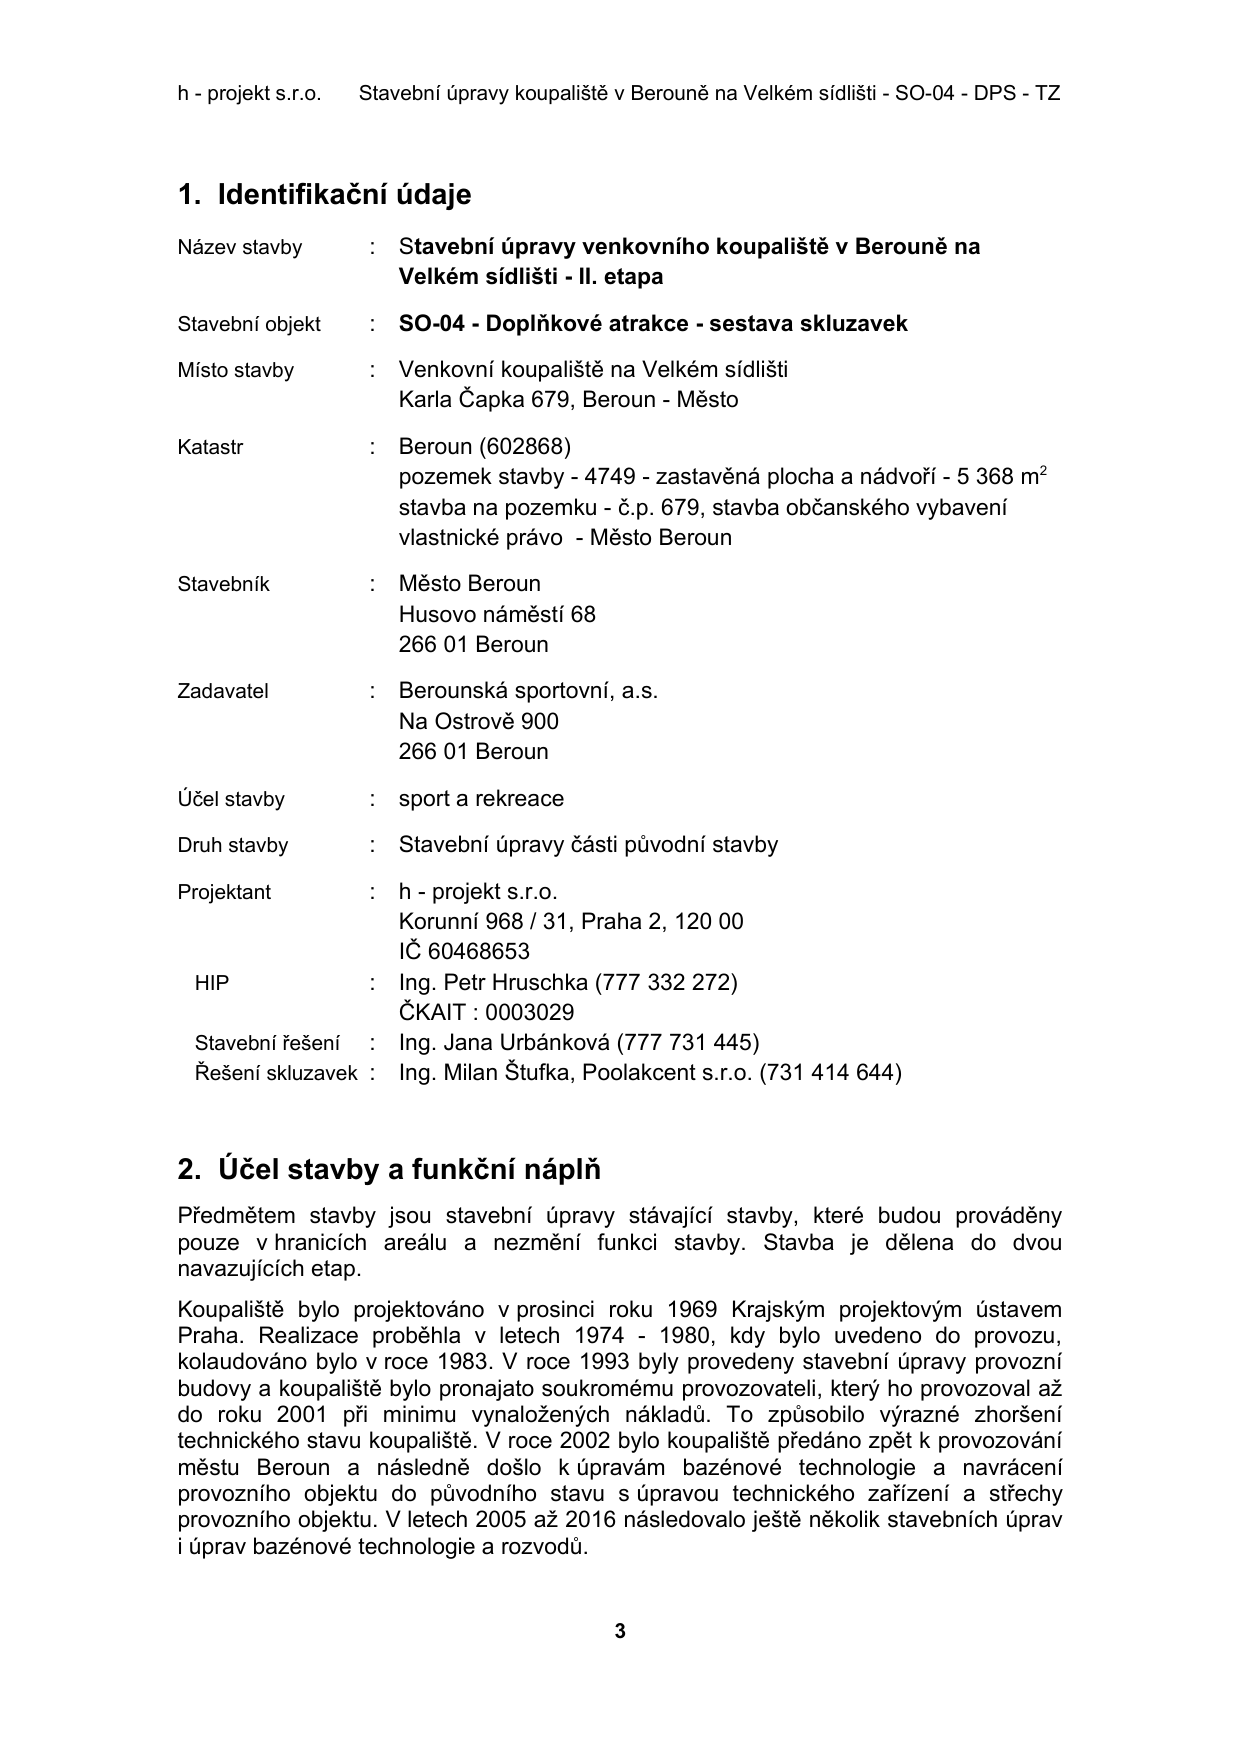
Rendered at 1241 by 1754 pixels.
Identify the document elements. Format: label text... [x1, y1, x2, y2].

text stavba na pozemku - č.p. 679, stavba občanského vybavení [177, 493, 1063, 520]
text 266 01 Beroun [177, 738, 1063, 764]
text Korunní 968 / 31, Praha 2, 120 00 [177, 908, 1063, 934]
text ČKAIT : 0003029 [177, 999, 1063, 1025]
text 2. Účel stavby a funkční náplň [177, 1152, 1063, 1185]
text Název stavby : Stavební úpravy venkovního koupaliště v Berouně na Velkém sídlišti - II. etapa [177, 233, 1063, 289]
text Místo stavby : Venkovní koupaliště na Velkém sídlišti [177, 356, 1063, 383]
text 266 01 Beroun [177, 631, 1063, 657]
text Stavební řešení : Ing. Jana Urbánková (777 731 445) [177, 1029, 1063, 1055]
text HIP : Ing. Petr Hruschka (777 332 272) [177, 968, 1063, 995]
text vlastnické právo - Město Beroun [177, 524, 1063, 550]
text Karla Čapka 679, Beroun - Město [177, 386, 1063, 413]
text Stavebník : Město Beroun [177, 570, 1063, 597]
text Druh stavby : Stavební úpravy části původní stavby [177, 831, 1063, 858]
text Účel stavby : sport a rekreace [177, 784, 1063, 811]
text Husovo náměstí 68 [177, 601, 1063, 627]
text Koupaliště bylo projektováno v prosinci roku 1969 Krajským projektovým ústavem Praha. Realizace proběhla v letech 1974 - 1980, kdy bylo uvedeno do provozu, kolaudováno bylo v roce 1983. V roce 1993 byly provedeny stavební úpravy provozní budovy a koupaliště bylo pronajato soukromému provozovateli, který ho provozoval až do roku 2001 při minimu vynaložených nákladů. To způsobilo výrazné zhoršení technického stavu koupaliště. V roce 2002 bylo koupaliště předáno zpět k provozování městu Beroun a následně došlo k úpravám bazénové technologie a navrácení provozního objektu do původního stavu s úpravou technického zařízení a střechy provozního objektu. V letech 2005 až 2016 následovalo ještě několik stavebních úprav i úprav bazénové technologie a rozvodů. [177, 1296, 1063, 1559]
text Předmětem stavby jsou stavební úpravy stávající stavby, které budou prováděny pouze v hranicích areálu a nezmění funkci stavby. Stavba je dělena do dvou navazujících etap. [177, 1202, 1063, 1281]
text Projektant : h - projekt s.r.o. [177, 878, 1063, 904]
text Zadavatel : Berounská sportovní, a.s. [177, 677, 1063, 704]
text Stavební objekt : SO-04 - Doplňkové atrakce - sestava skluzavek [177, 309, 1063, 336]
text pozemek stavby - 4749 - zastavěná plocha a nádvoří - 5 368 m2 [177, 463, 1063, 490]
text IČ 60468653 [177, 938, 1063, 965]
text Na Ostrově 900 [177, 708, 1063, 734]
text 1. Identifikační údaje [177, 177, 1063, 211]
text Řešení skluzavek : Ing. Milan Štufka, Poolakcent s.r.o. (731 414 644) [177, 1059, 1063, 1086]
text Katastr : Beroun (602868) [177, 433, 1063, 459]
